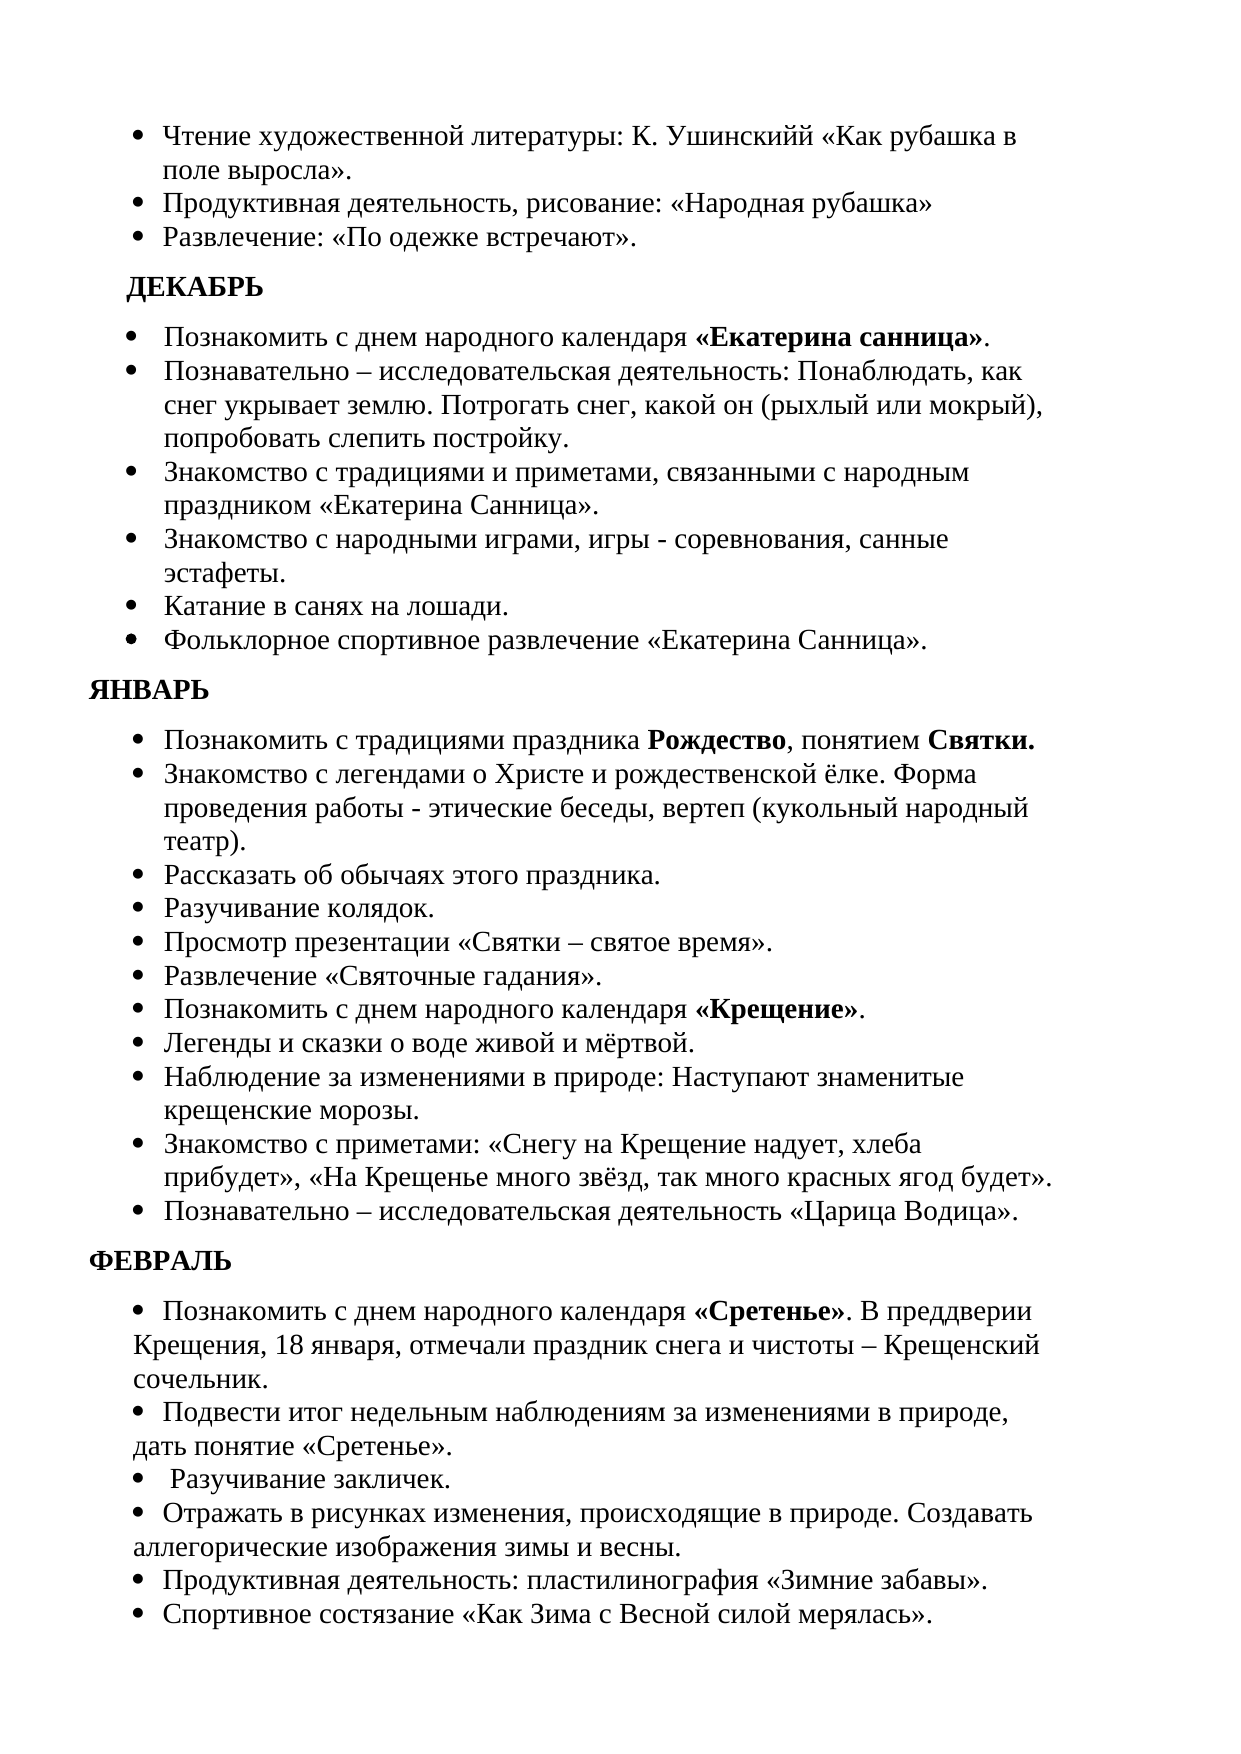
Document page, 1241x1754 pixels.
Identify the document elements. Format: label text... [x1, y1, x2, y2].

text ФЕВРАЛЬ [88, 1243, 1063, 1277]
list Разучивание колядок. [133, 890, 1063, 924]
list Знакомство с традициями и приметами, связанными с народным праздником «Екатерина Санница». [126, 454, 1063, 521]
list Продуктивная деятельность: пластилинография «Зимние забавы». [133, 1562, 1063, 1596]
list Познавательно – исследовательская деятельность: Понаблюдать, как снег укрывает землю. Потрогать снег, какой он (рыхлый или мокрый), попробовать слепить постройку. [126, 353, 1063, 454]
list Катание в санях на лошади. [126, 588, 1063, 622]
list Знакомство с приметами: «Снегу на Крещение надует, хлеба прибудет», «На Крещенье много звёзд, так много красных ягод будет». [133, 1126, 1063, 1193]
list Продуктивная деятельность, рисование: «Народная рубашка» [133, 185, 1063, 219]
list Подвести итог недельным наблюдениям за изменениями в природе, дать понятие «Сретенье». [133, 1394, 1063, 1461]
list Чтение художественной литературы: К. Ушинскийй «Как рубашка в поле выросла». [133, 118, 1063, 185]
text ДЕКАБРЬ [126, 269, 1063, 303]
list Познакомить с днем народного календаря «Крещение». [133, 991, 1063, 1025]
list Развлечение «Святочные гадания». [133, 958, 1063, 991]
list Знакомство с легендами о Христе и рождественской ёлке. Форма проведения работы - этические беседы, вертеп (кукольный народный театр). [133, 756, 1063, 857]
list Рассказать об обычаях этого праздника. [133, 857, 1063, 890]
list Просмотр презентации «Святки – святое время». [133, 924, 1063, 958]
list Спортивное состязание «Как Зима с Весной силой мерялась». [133, 1596, 1063, 1629]
list Отражать в рисунках изменения, происходящие в природе. Создавать аллегорические изображения зимы и весны. [133, 1495, 1063, 1562]
list Фольклорное спортивное развлечение «Екатерина Санница». [126, 622, 1063, 656]
list Наблюдение за изменениями в природе: Наступают знаменитые крещенские морозы. [133, 1059, 1063, 1126]
text ЯНВАРЬ [88, 672, 1063, 706]
list Легенды и сказки о воде живой и мёртвой. [133, 1025, 1063, 1059]
list Познакомить с днем народного календаря «Екатерина санница». [126, 319, 1063, 353]
list Познавательно – исследовательская деятельность «Царица Водица». [133, 1193, 1063, 1227]
list Познакомить с днем народного календаря «Сретенье». В преддверии Крещения, 18 января, отмечали праздник снега и чистоты – Крещенский сочельник. [133, 1293, 1063, 1394]
list Разучивание закличек. [133, 1461, 1063, 1495]
list Познакомить с традициями праздника Рождество, понятием Святки. [133, 722, 1063, 756]
list Развлечение: «По одежке встречают». [133, 219, 1063, 253]
list Знакомство с народными играми, игры - соревнования, санные эстафеты. [126, 521, 1063, 588]
